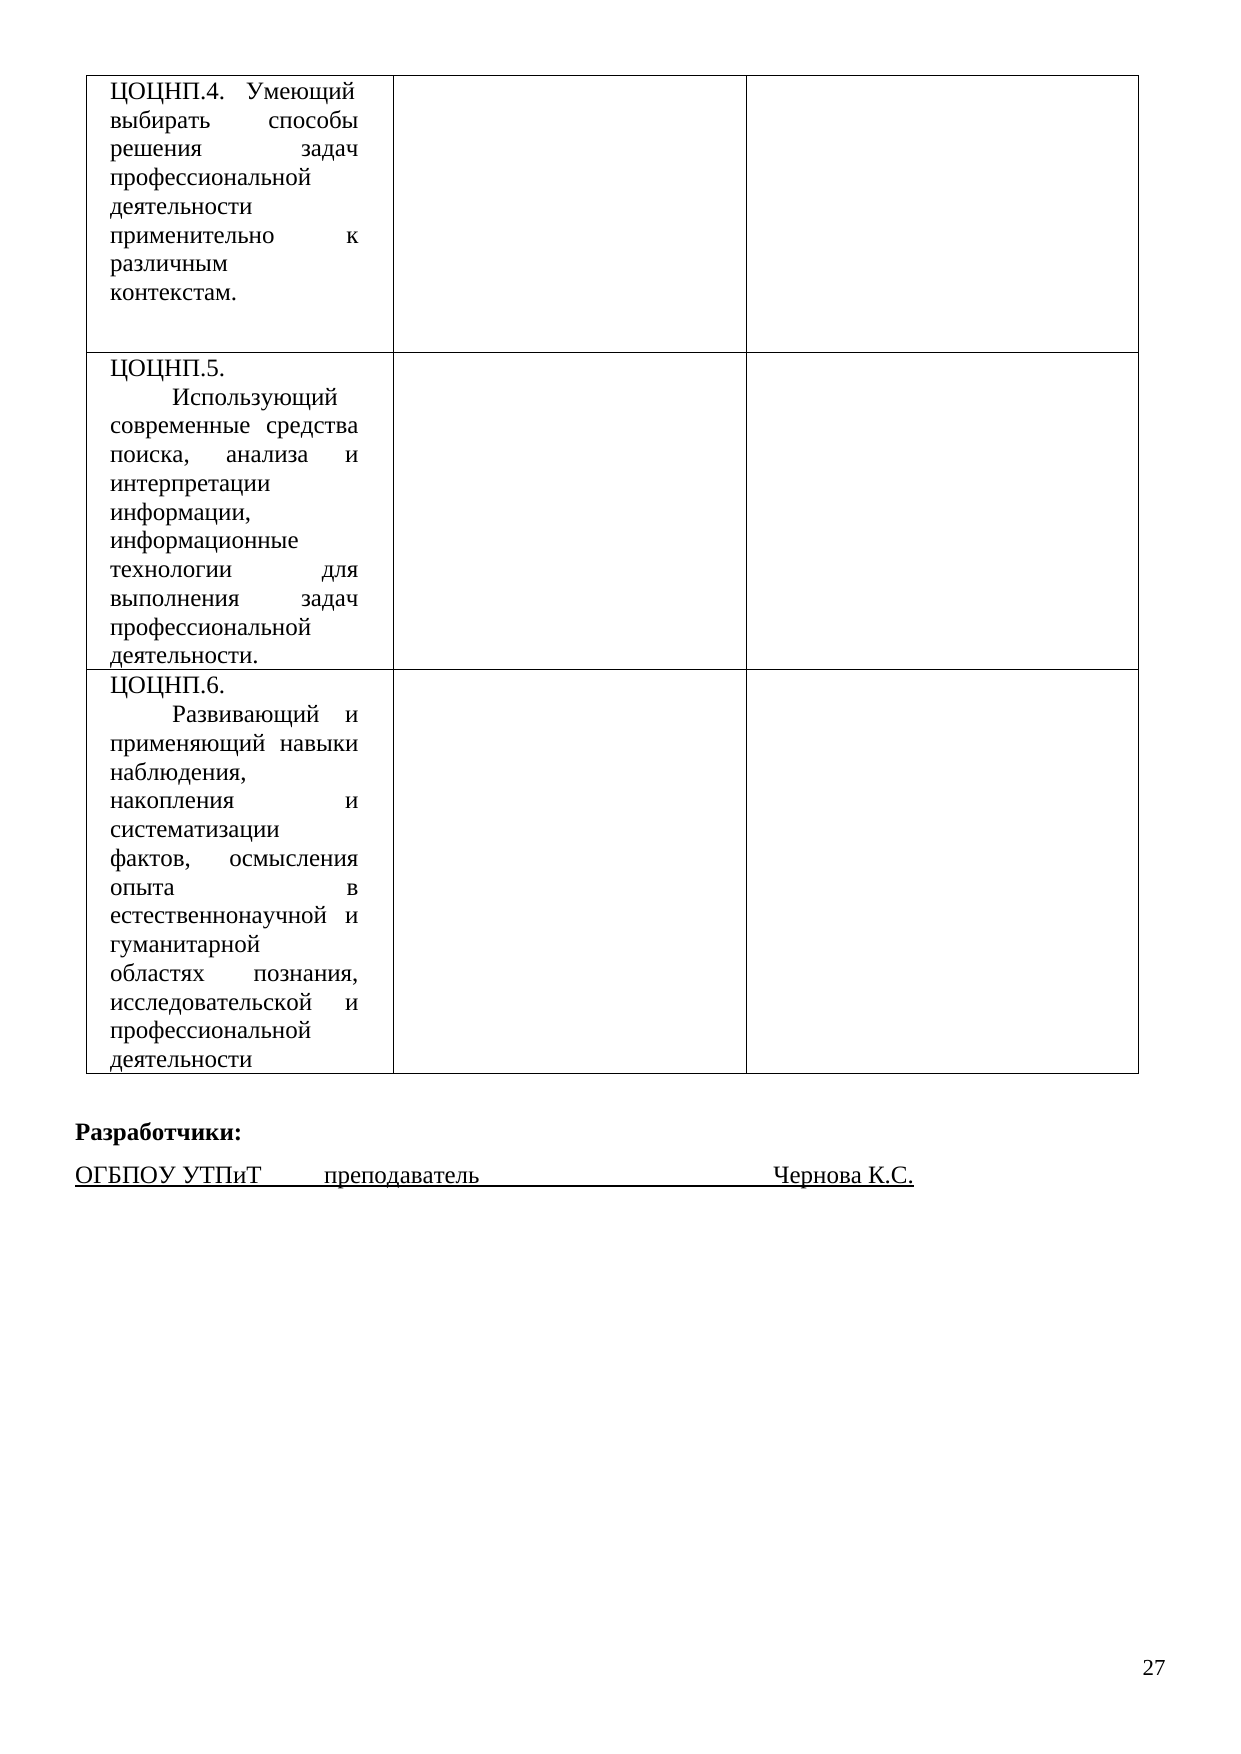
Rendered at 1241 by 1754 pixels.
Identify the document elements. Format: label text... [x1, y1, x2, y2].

table_cell [747, 76, 1138, 352]
table_cell [394, 353, 746, 669]
table_cell [394, 76, 746, 352]
text Разработчики: [75, 1117, 1165, 1146]
text ОГБПОУ УТПиТ преподаватель Чернова К.С. [75, 1160, 1165, 1189]
table_cell ЦОЦНП.4. Умеющий выбирать способы решения задач профессиональной деятельности применительно к различным контекстам. [87, 76, 393, 352]
table_cell ЦОЦНП.5. Использующий современные средства поиска, анализа и интерпретации информации, информационные технологии для выполнения задач профессиональной деятельности. [87, 353, 393, 669]
table_cell ЦОЦНП.6. Развивающий и применяющий навыки наблюдения, накопления и систематизации фактов, осмысления опыта в естественнонаучной и гуманитарной областях познания, исследовательской и профессиональной деятельности [87, 670, 393, 1073]
table_cell [394, 670, 746, 1073]
table_cell [747, 670, 1138, 1073]
table_cell [747, 353, 1138, 669]
